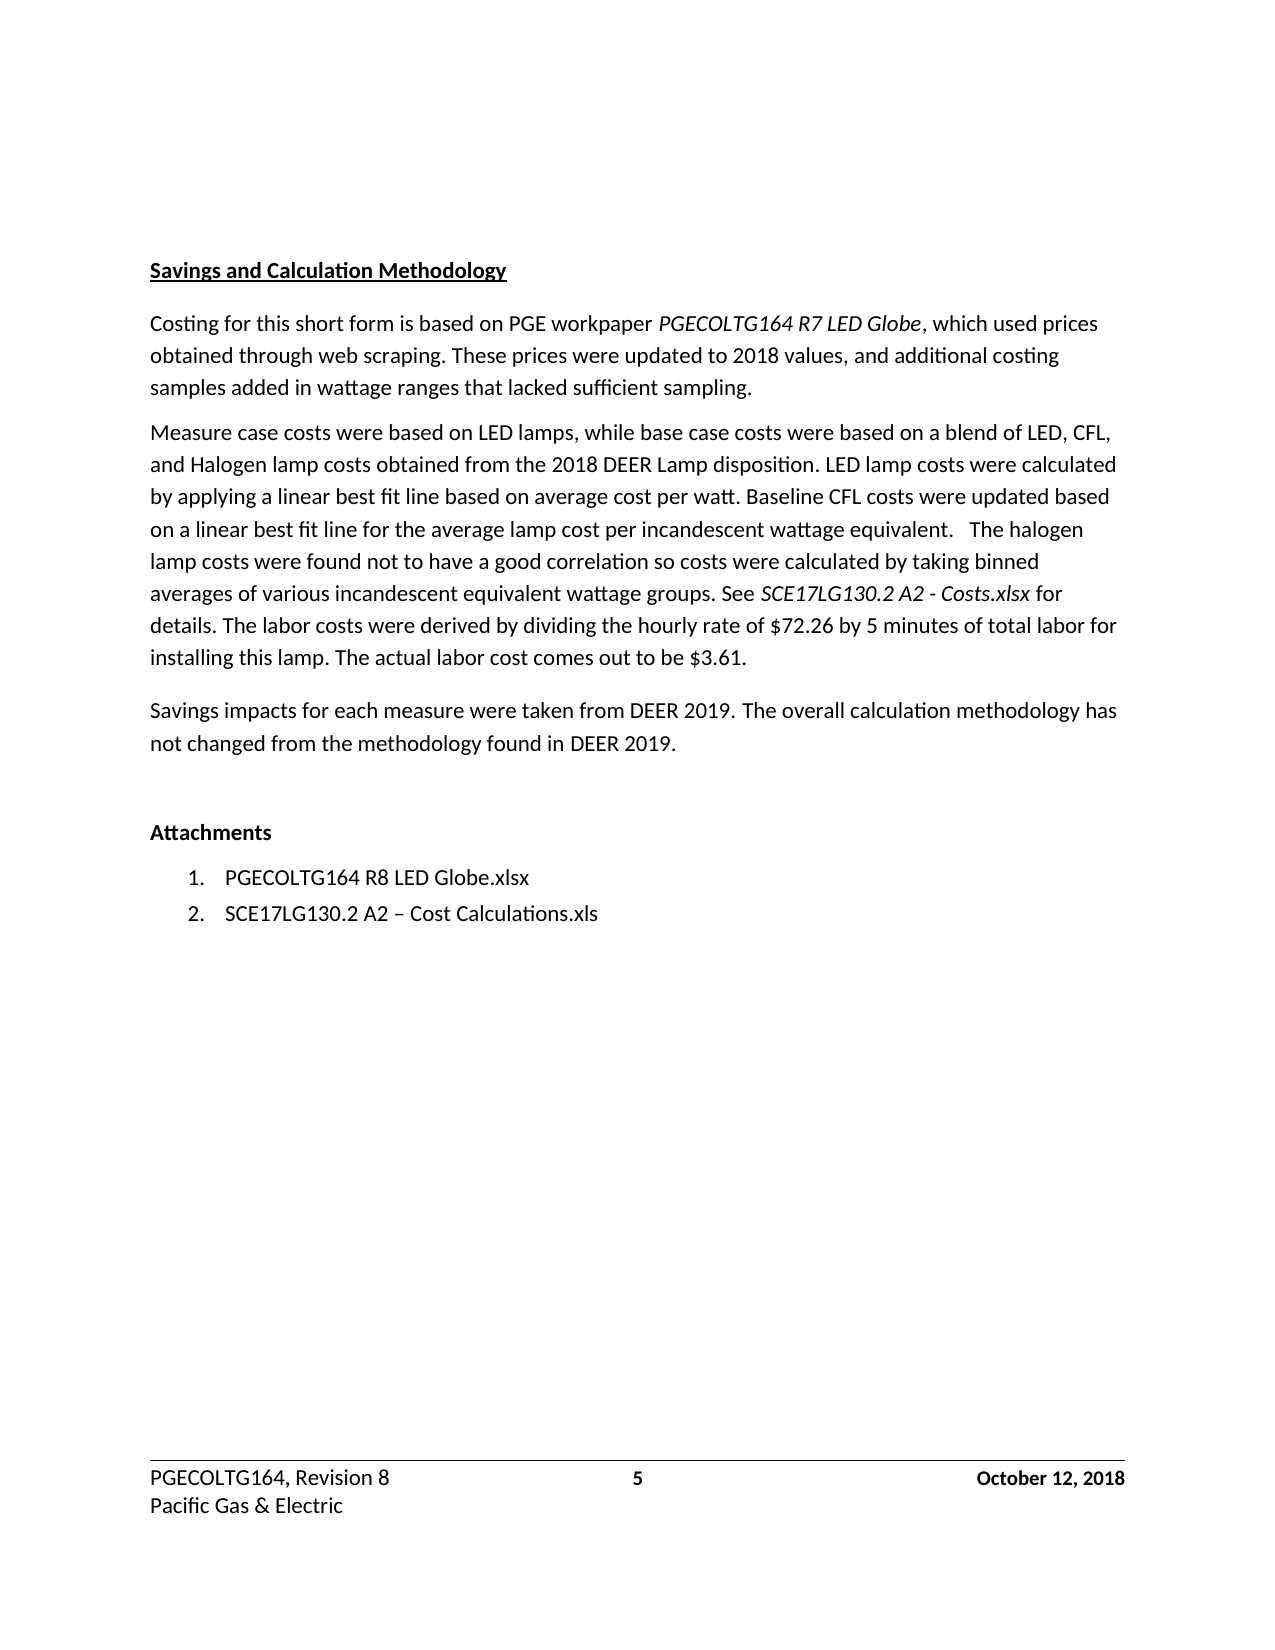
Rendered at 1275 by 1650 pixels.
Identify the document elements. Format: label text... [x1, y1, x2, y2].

text Savings and Calculation Methodology [150, 256, 1125, 284]
text Attachments [150, 818, 1125, 846]
text Costing for this short form is based on PGE workpaper PGECOLTG164 R7 LED Globe, which used prices obtained through web scraping. These prices were updated to 2018 values, and additional costing samples added in wattage ranges that lacked sufficient sampling. [150, 309, 1125, 401]
text Measure case costs were based on LED lamps, while base case costs were based on a blend of LED, CFL, and Halogen lamp costs obtained from the 2018 DEER Lamp disposition. LED lamp costs were calculated by applying a linear best fit line based on average cost per watt. Baseline CFL costs were updated based on a linear best fit line for the average lamp cost per incandescent wattage equivalent. The halogen lamp costs were found not to have a good correlation so costs were calculated by taking binned averages of various incandescent equivalent wattage groups. See SCE17LG130.2 A2 - Costs.xlsx for details. The labor costs were derived by dividing the hourly rate of $72.26 by 5 minutes of total labor for installing this lamp. The actual labor cost comes out to be $3.61. [150, 418, 1125, 671]
text Savings impacts for each measure were taken from DEER 2019. The overall calculation methodology has not changed from the methodology found in DEER 2019. [150, 696, 1125, 757]
list SCE17LG130.2 A2 – Cost Calculations.xls [187, 899, 1125, 927]
list PGECOLTG164 R8 LED Globe.xlsx [187, 863, 1125, 891]
